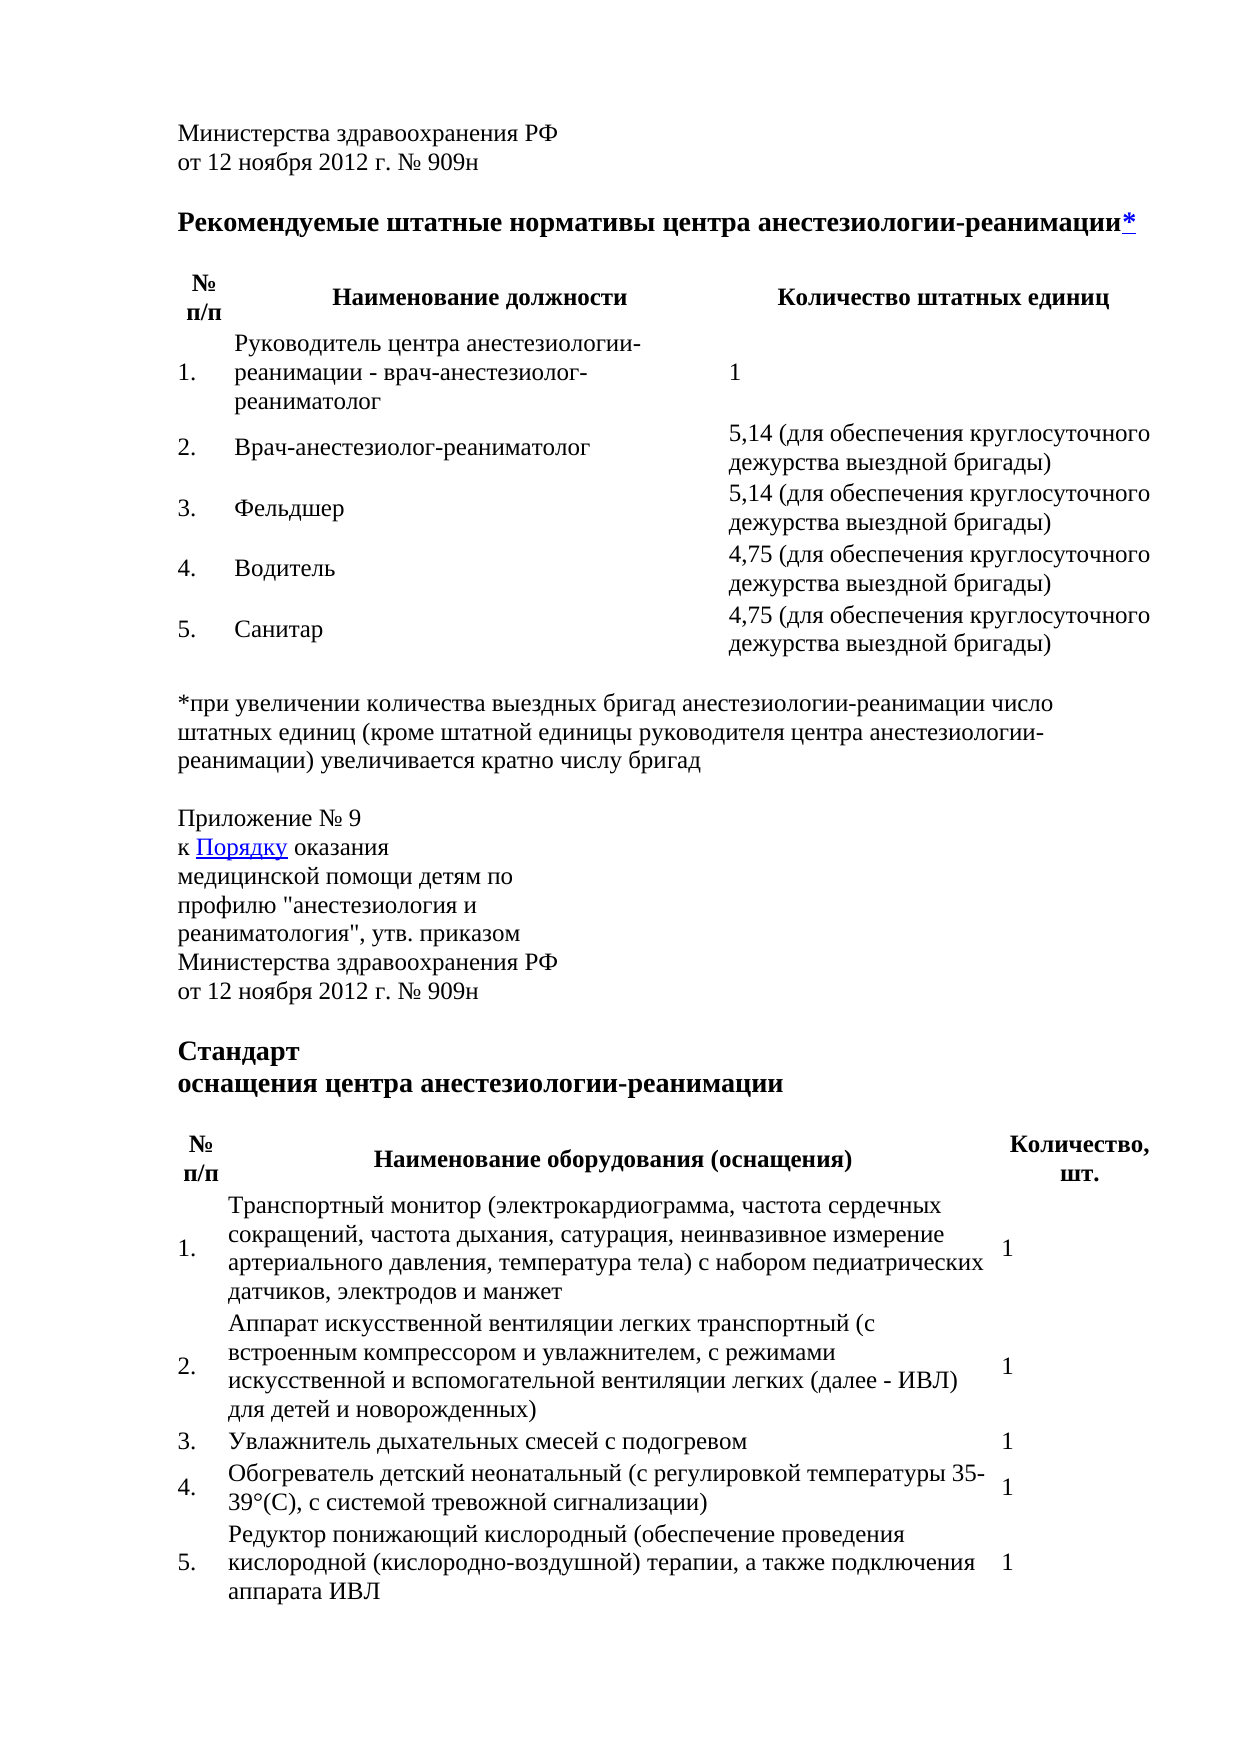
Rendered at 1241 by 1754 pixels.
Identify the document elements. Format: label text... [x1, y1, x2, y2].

table_cell 3. [176, 1425, 226, 1457]
table_cell 1. [176, 327, 232, 416]
table_cell 5. [176, 1517, 226, 1607]
table_cell Санитар [233, 598, 727, 659]
table_cell Руководитель центра анестезиологии-реанимации - врач-анестезиолог-реаниматолог [233, 327, 727, 416]
table_header Наименование оборудования (оснащения) [226, 1128, 999, 1188]
text Рекомендуемые штатные нормативы центра анестезиологии-реанимации* [177, 205, 1152, 237]
table_cell Обогреватель детский неонатальный (с регулировкой температуры 35-39°(С), с системой тревожной сигнализации) [226, 1457, 999, 1517]
table_cell 2. [176, 416, 232, 477]
table_cell 5. [176, 598, 232, 659]
table_cell 1 [1000, 1189, 1159, 1307]
table_cell 2. [176, 1307, 226, 1425]
table_cell 4,75 (для обеспечения круглосуточного дежурства выездной бригады) [727, 538, 1159, 598]
table_cell 5,14 (для обеспечения круглосуточного дежурства выездной бригады) [727, 477, 1159, 538]
table_cell 4,75 (для обеспечения круглосуточного дежурства выездной бригады) [727, 598, 1159, 659]
table_cell 4. [176, 1457, 226, 1517]
table_cell Врач-анестезиолог-реаниматолог [233, 416, 727, 477]
table_cell 1 [1000, 1517, 1159, 1607]
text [177, 118, 1152, 176]
table_cell 5,14 (для обеспечения круглосуточного дежурства выездной бригады) [727, 416, 1159, 477]
table_cell 1. [176, 1189, 226, 1307]
text Приложение № 9 к Порядку оказания медицинской помощи детям по профилю "анестезиология и реаниматология", утв. приказом Министерства здравоохранения РФ от 12 ноября 2012 г. № 909н [177, 803, 1152, 1005]
table_cell 3. [176, 477, 232, 538]
table_header № п/п [176, 266, 232, 327]
table_cell 1 [727, 327, 1159, 416]
table_cell Редуктор понижающий кислородный (обеспечение проведения кислородной (кислородно-воздушной) терапии, а также подключения аппарата ИВЛ [226, 1517, 999, 1607]
text Стандарт оснащения центра анестезиологии-реанимации [177, 1034, 1152, 1099]
table_cell 4. [176, 538, 232, 598]
table_header № п/п [176, 1128, 226, 1188]
table_cell Аппарат искусственной вентиляции легких транспортный (с встроенным компрессором и увлажнителем, с режимами искусственной и вспомогательной вентиляции легких (далее - ИВЛ) для детей и новорожденных) [226, 1307, 999, 1425]
table_header Количество, шт. [1000, 1128, 1159, 1188]
table_cell 1 [1000, 1307, 1159, 1425]
table_header Наименование должности [233, 266, 727, 327]
table_cell Увлажнитель дыхательных смесей с подогревом [226, 1425, 999, 1457]
table_cell Транспортный монитор (электрокардиограмма, частота сердечных сокращений, частота дыхания, сатурация, неинвазивное измерение артериального давления, температура тела) с набором педиатрических датчиков, электродов и манжет [226, 1189, 999, 1307]
table_cell 1 [1000, 1457, 1159, 1517]
text *при увеличении количества выездных бригад анестезиологии-реанимации число штатных единиц (кроме штатной единицы руководителя центра анестезиологии-реанимации) увеличивается кратно числу бригад [177, 688, 1152, 774]
table_header Количество штатных единиц [727, 266, 1159, 327]
table_cell Водитель [233, 538, 727, 598]
table_cell Фельдшер [233, 477, 727, 538]
table_cell 1 [1000, 1425, 1159, 1457]
